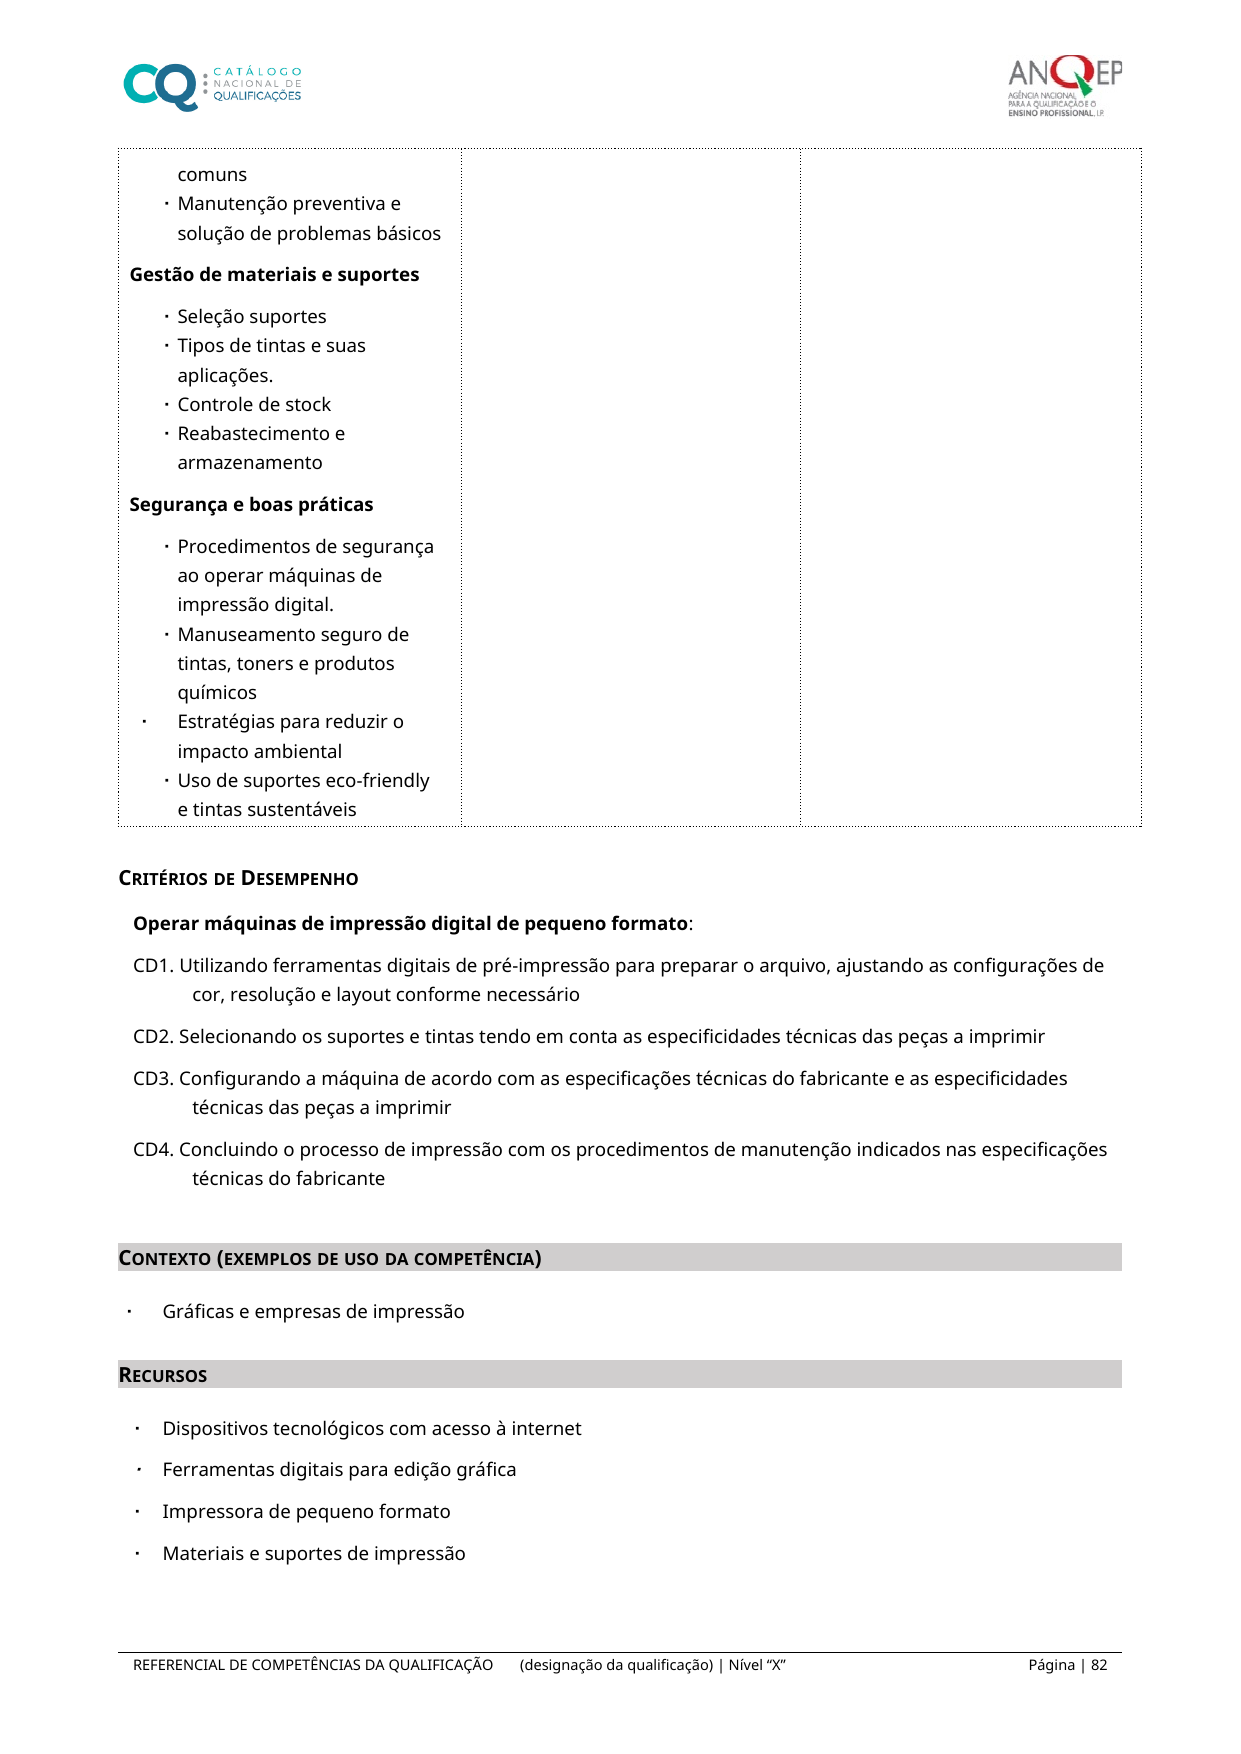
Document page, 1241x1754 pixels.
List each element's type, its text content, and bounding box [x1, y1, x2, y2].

text CD3. Configurando a máquina de acordo com as especificações técnicas do fabricante e as especificidades técnicas das peças a imprimir [133, 1065, 1122, 1120]
list Materiais e suportes de impressão [133, 1540, 1122, 1566]
picture [1008, 55, 1123, 119]
text Recursos [118, 1360, 1122, 1388]
text Operar máquinas de impressão digital de pequeno formato: [133, 910, 1122, 936]
text CD1. Utilizando ferramentas digitais de pré-impressão para preparar o arquivo, ajustando as configurações de cor, resolução e layout conforme necessário [133, 952, 1122, 1007]
text Critérios de Desempenho [118, 863, 1122, 891]
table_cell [118, 148, 461, 826]
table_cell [461, 148, 801, 826]
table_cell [801, 148, 1141, 826]
picture [118, 46, 306, 130]
list Gráficas e empresas de impressão [125, 1298, 1122, 1356]
text CD2. Selecionando os suportes e tintas tendo em conta as especificidades técnicas das peças a imprimir [133, 1023, 1122, 1049]
list Ferramentas digitais para edição gráfica [133, 1457, 1122, 1482]
list Dispositivos tecnológicos com acesso à internet [133, 1415, 1122, 1441]
text Contexto (exemplos de uso da competência) [118, 1243, 1122, 1271]
text CD4. Concluindo o processo de impressão com os procedimentos de manutenção indicados nas especificações técnicas do fabricante [133, 1136, 1122, 1191]
list Impressora de pequeno formato [133, 1498, 1122, 1524]
